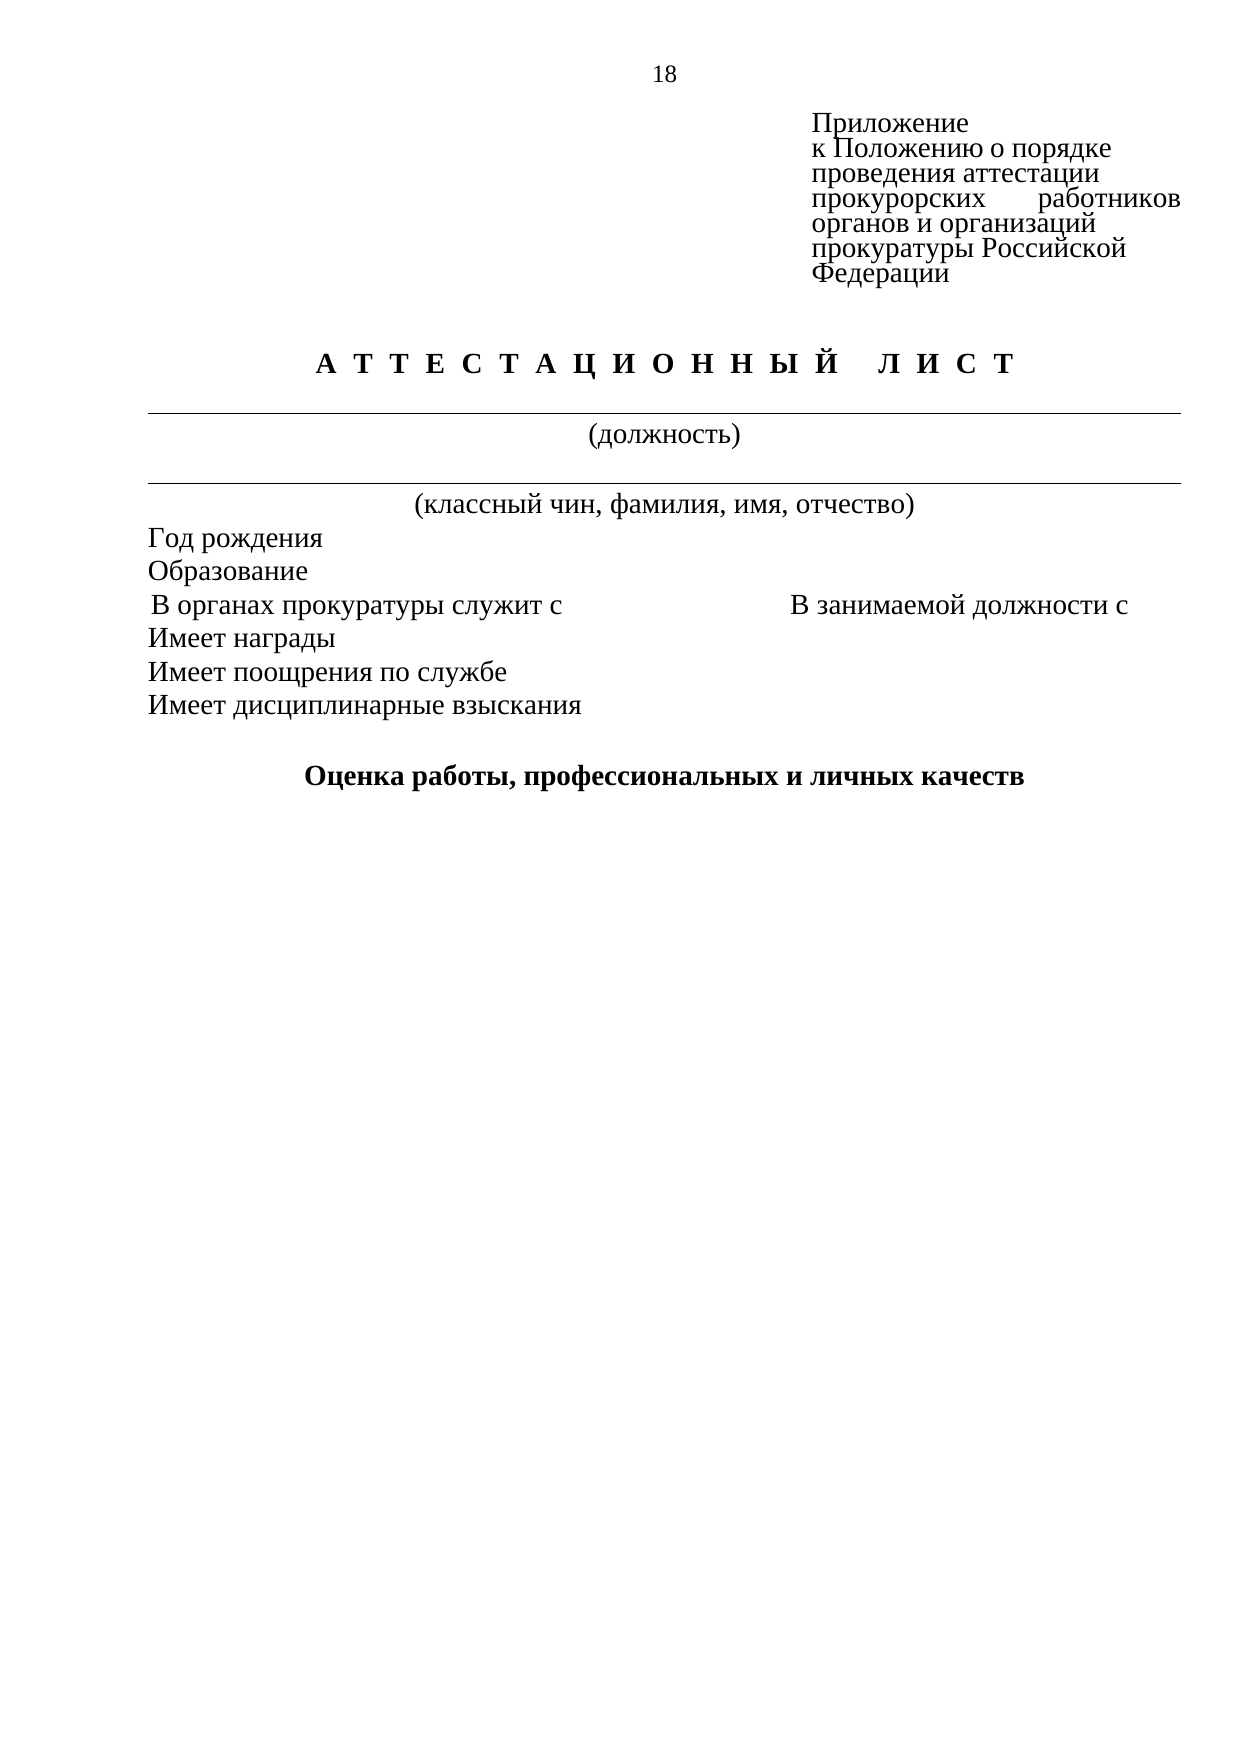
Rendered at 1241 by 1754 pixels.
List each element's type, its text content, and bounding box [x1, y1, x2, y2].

text Образование [148, 553, 1181, 587]
text Имеет дисциплинарные взыскания [148, 687, 1181, 721]
text прокуратуры Российской [738, 237, 1181, 262]
text прокурорских работников органов и организаций [811, 187, 1181, 237]
table_header В органах прокуратуры служит с [148, 587, 605, 620]
text проведения аттестации [738, 162, 1181, 187]
text Федерации [738, 262, 1181, 287]
text Год рождения [148, 520, 1181, 553]
text (должность) [148, 414, 1181, 449]
table_header В занимаемой должности с [605, 587, 1240, 620]
text Приложение [738, 112, 1181, 137]
text (классный чин, фамилия, имя, отчество) [148, 484, 1181, 520]
text Оценка работы, профессиональных и личных качеств [148, 758, 1181, 792]
text АТТЕСТАЦИОННЫЙ ЛИСТ [148, 346, 1181, 379]
text к Положению о порядке [738, 137, 1181, 162]
text Имеет поощрения по службе [148, 654, 1181, 687]
text Имеет награды [148, 620, 1181, 654]
